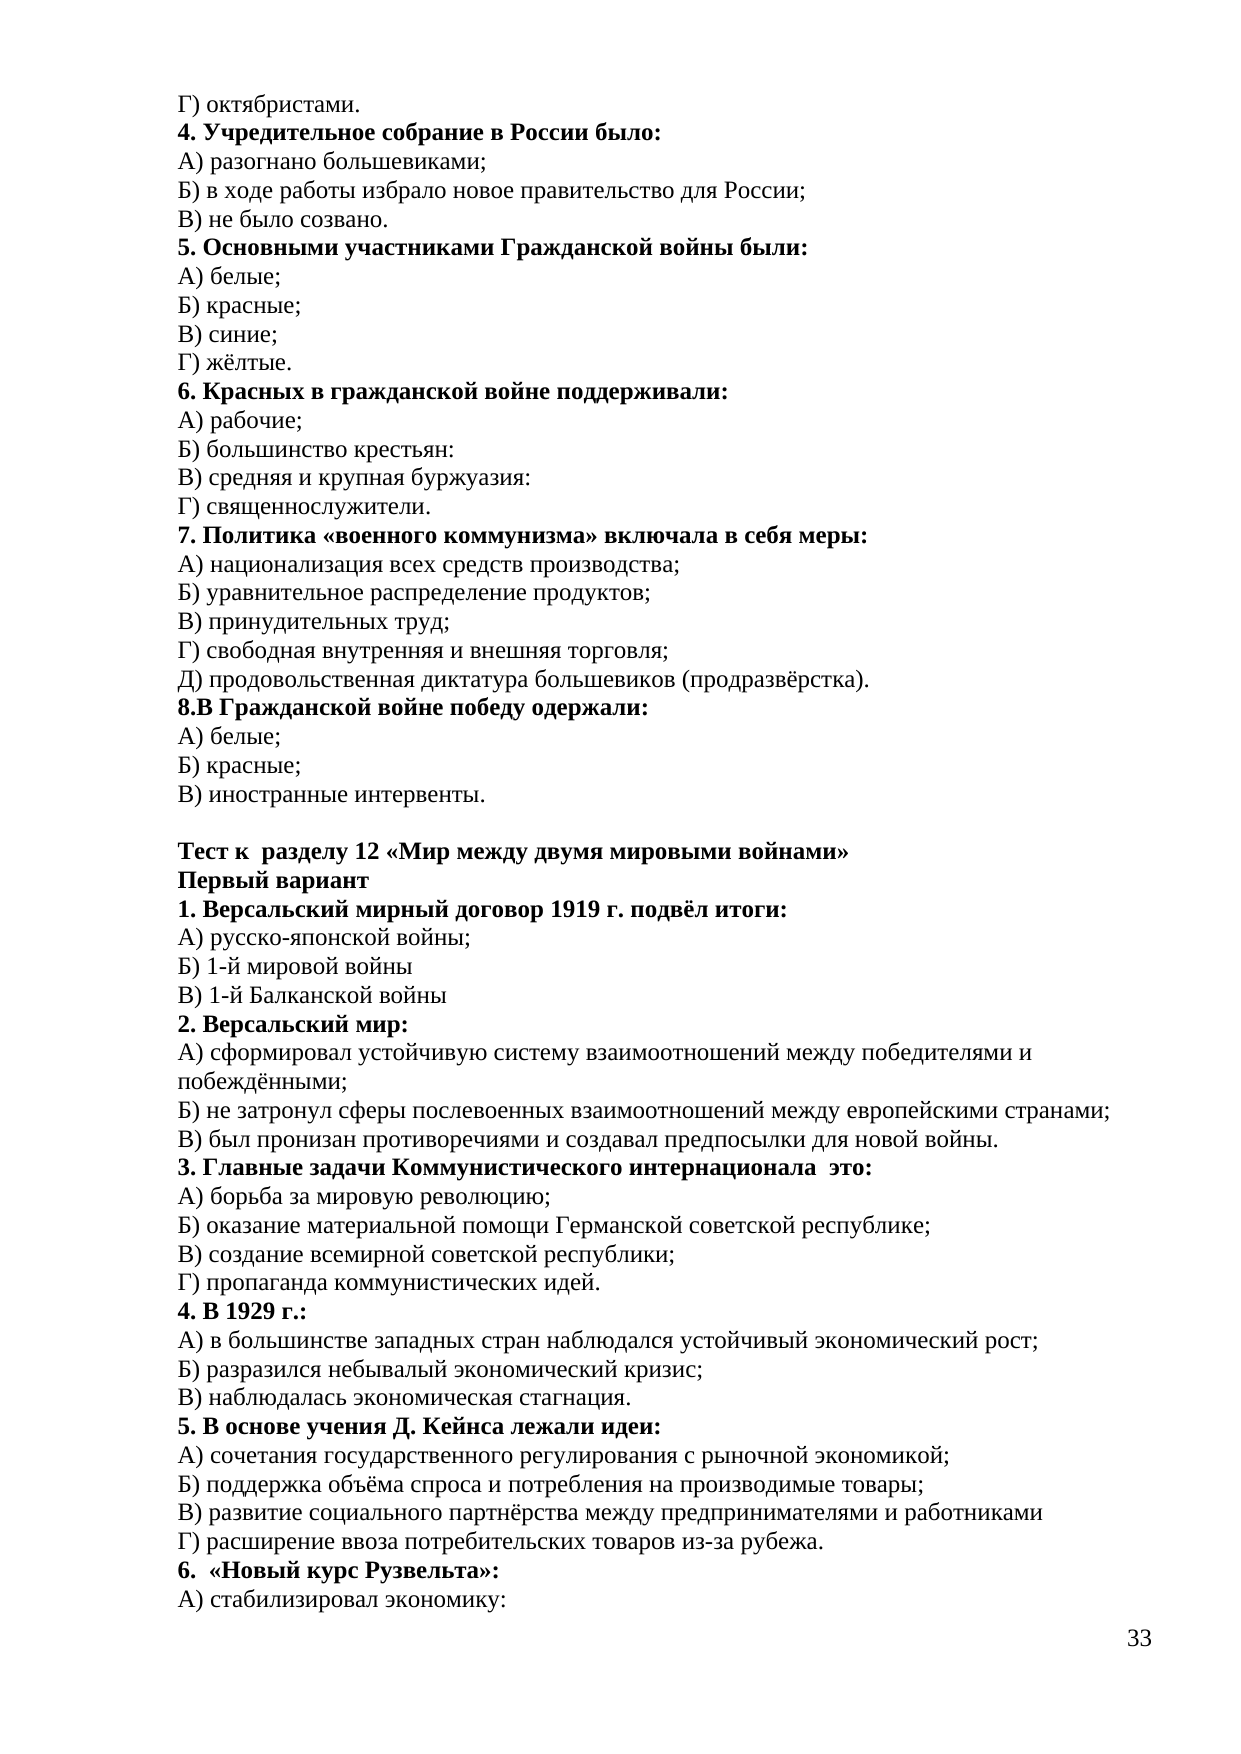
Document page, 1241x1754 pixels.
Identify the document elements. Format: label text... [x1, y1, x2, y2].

text 7. Политика «военного коммунизма» включала в себя меры: [177, 520, 1152, 549]
text Г) свободная внутренняя и внешняя торговля; [177, 635, 1152, 664]
text Г) октябристами. [177, 89, 1152, 117]
text 4. В 1929 г.: [177, 1296, 1152, 1325]
text А) рабочие; [177, 405, 1152, 434]
text А) белые; [177, 261, 1152, 290]
text Б) в ходе работы избрало новое правительство для России; [177, 175, 1152, 204]
text В) принудительных труд; [177, 606, 1152, 635]
text В) создание всемирной советской республики; [177, 1239, 1152, 1267]
text А) сочетания государственного регулирования с рыночной экономикой; [177, 1440, 1152, 1469]
text В) средняя и крупная буржуазия: [177, 462, 1152, 491]
text Г) жёлтые. [177, 347, 1152, 376]
text 5. В основе учения Д. Кейнса лежали идеи: [177, 1411, 1152, 1440]
text В) 1-й Балканской войны [177, 980, 1152, 1009]
text 5. Основными участниками Гражданской войны были: [177, 232, 1152, 261]
text В) не было созвано. [177, 204, 1152, 232]
text 2. Версальский мир: [177, 1009, 1152, 1037]
text В) развитие социального партнёрства между предпринимателями и работниками [177, 1497, 1152, 1526]
text Д) продовольственная диктатура большевиков (продразвёрстка). [177, 664, 1152, 692]
text Б) большинство крестьян: [177, 434, 1152, 462]
text Тест к разделу 12 «Мир между двумя мировыми войнами» [177, 836, 1152, 865]
text А) белые; [177, 721, 1152, 750]
text 6. Красных в гражданской войне поддерживали: [177, 376, 1152, 405]
text Б) поддержка объёма спроса и потребления на производимые товары; [177, 1469, 1152, 1497]
text А) национализация всех средств производства; [177, 549, 1152, 577]
text В) был пронизан противоречиями и создавал предпосылки для новой войны. [177, 1124, 1152, 1152]
text Б) оказание материальной помощи Германской советской республике; [177, 1210, 1152, 1239]
text А) борьба за мировую революцию; [177, 1181, 1152, 1210]
text Б) красные; [177, 750, 1152, 779]
text Б) разразился небывалый экономический кризис; [177, 1354, 1152, 1382]
text 3. Главные задачи Коммунистического интернационала это: [177, 1152, 1152, 1181]
text Б) не затронул сферы послевоенных взаимоотношений между европейскими странами; [177, 1095, 1152, 1124]
text В) наблюдалась экономическая стагнация. [177, 1382, 1152, 1411]
text А) сформировал устойчивую систему взаимоотношений между победителями и побеждёнными; [177, 1037, 1152, 1095]
text 6. «Новый курс Рузвельта»: [177, 1555, 1152, 1584]
text А) русско-японской войны; [177, 922, 1152, 951]
text Г) пропаганда коммунистических идей. [177, 1267, 1152, 1296]
text В) иностранные интервенты. [177, 779, 1152, 807]
text Б) 1-й мировой войны [177, 951, 1152, 980]
text 8.В Гражданской войне победу одержали: [177, 692, 1152, 721]
text Г) расширение ввоза потребительских товаров из-за рубежа. [177, 1526, 1152, 1555]
text А) разогнано большевиками; [177, 146, 1152, 175]
text Б) уравнительное распределение продуктов; [177, 577, 1152, 606]
text Г) священнослужители. [177, 491, 1152, 520]
text В) синие; [177, 319, 1152, 347]
text А) стабилизировал экономику: [177, 1584, 1152, 1612]
text А) в большинстве западных стран наблюдался устойчивый экономический рост; [177, 1325, 1152, 1354]
text Б) красные; [177, 290, 1152, 319]
text 1. Версальский мирный договор 1919 г. подвёл итоги: [177, 894, 1152, 922]
text 4. Учредительное собрание в России было: [177, 117, 1152, 146]
text Первый вариант [177, 865, 1152, 894]
